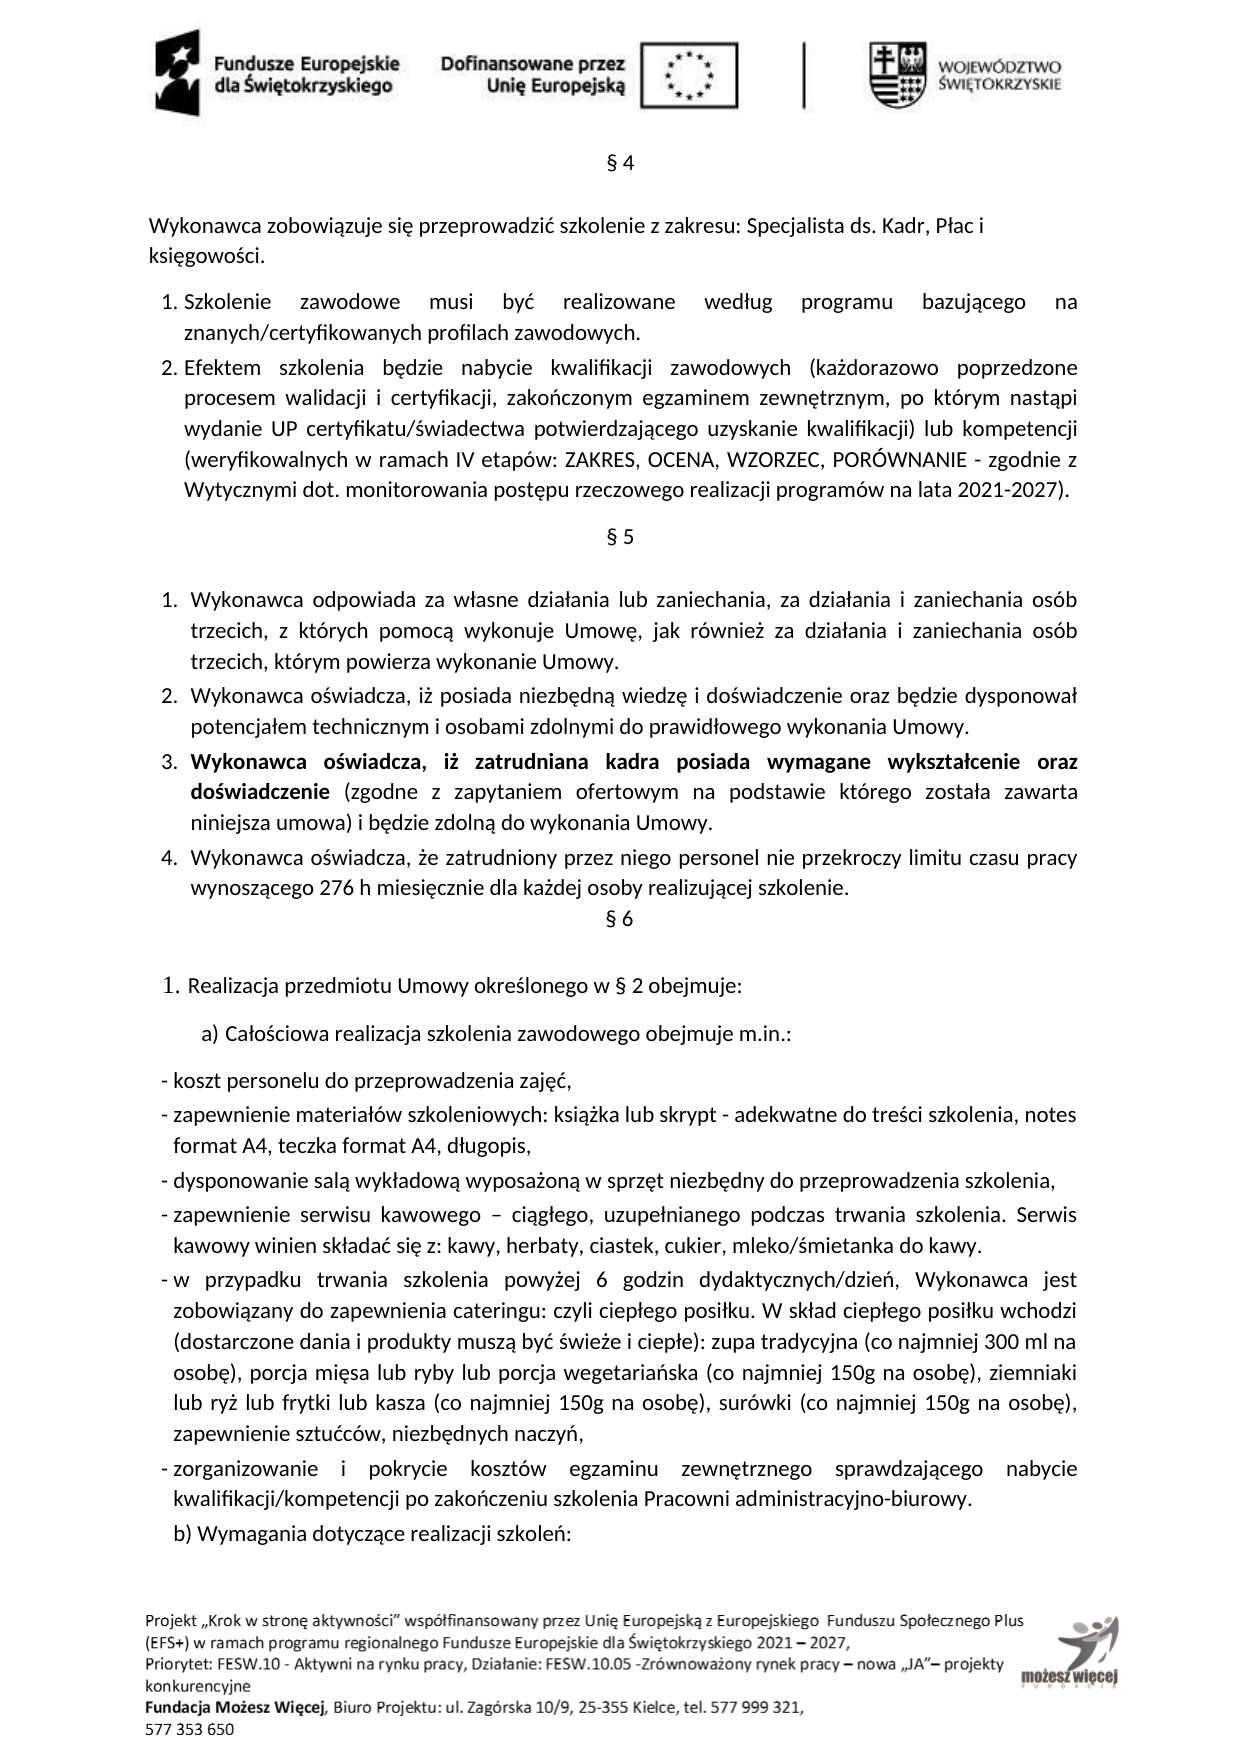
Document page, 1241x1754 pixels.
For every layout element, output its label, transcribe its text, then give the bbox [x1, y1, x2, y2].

list Wykonawca oświadcza, że zatrudniony przez niego personel nie przekroczy limitu czasu pracy wynoszącego 276 h miesięcznie dla każdej osoby realizującej szkolenie. [161, 843, 1079, 901]
text a) Całościowa realizacja szkolenia zawodowego obejmuje m.in.: [201, 1019, 1079, 1047]
picture [142, 1609, 1123, 1740]
list dysponowanie salą wykładową wyposażoną w sprzęt niezbędny do przeprowadzenia szkolenia, [161, 1166, 1079, 1194]
text Wykonawca zobowiązuje się przeprowadzić szkolenie z zakresu: Specjalista ds. Kadr, Płac i księgowości. [148, 211, 1093, 269]
list zorganizowanie i pokrycie kosztów egzaminu zewnętrznego sprawdzającego nabycie kwalifikacji/kompetencji po zakończeniu szkolenia Pracowni administracyjno-biurowy. [161, 1454, 1079, 1512]
subtitle § 4 [148, 148, 1093, 176]
list Efektem szkolenia będzie nabycie kwalifikacji zawodowych (każdorazowo poprzedzone procesem walidacji i certyfikacji, zakończonym egzaminem zewnętrznym, po którym nastąpi wydanie UP certyfikatu/świadectwa potwierdzającego uzyskanie kwalifikacji) lub kompetencji (weryfikowalnych w ramach IV etapów: ZAKRES, OCENA, WZORZEC, PORÓWNANIE - zgodnie z Wytycznymi dot. monitorowania postępu rzeczowego realizacji programów na lata 2021-2027). [161, 353, 1079, 504]
list Wykonawca oświadcza, iż posiada niezbędną wiedzę i doświadczenie oraz będzie dysponował potencjałem technicznym i osobami zdolnymi do prawidłowego wykonania Umowy. [161, 682, 1079, 740]
subtitle § 5 [148, 522, 1093, 550]
picture [147, 18, 1065, 126]
list zapewnienie serwisu kawowego – ciągłego, uzupełnianego podczas trwania szkolenia. Serwis kawowy winien składać się z: kawy, herbaty, ciastek, cukier, mleko/śmietanka do kawy. [161, 1200, 1079, 1259]
text 1. Realizacja przedmiotu Umowy określonego w § 2 obejmuje: [162, 970, 1079, 999]
list Wykonawca oświadcza, iż zatrudniana kadra posiada wymagane wykształcenie oraz doświadczenie (zgodne z zapytaniem ofertowym na podstawie którego została zawarta niniejsza umowa) i będzie zdolną do wykonania Umowy. [161, 747, 1079, 836]
text b) Wymagania dotyczące realizacji szkoleń: [173, 1519, 1079, 1547]
list Szkolenie zawodowe musi być realizowane według programu bazującego na znanych/certyfikowanych profilach zawodowych. [161, 287, 1079, 346]
list koszt personelu do przeprowadzenia zajęć, [161, 1066, 1079, 1094]
list w przypadku trwania szkolenia powyżej 6 godzin dydaktycznych/dzień, Wykonawca jest zobowiązany do zapewnienia cateringu: czyli ciepłego posiłku. W skład ciepłego posiłku wchodzi (dostarczone dania i produkty muszą być świeże i ciepłe): zupa tradycyjna (co najmniej 300 ml na osobę), porcja mięsa lub ryby lub porcja wegetariańska (co najmniej 150g na osobę), ziemniaki lub ryż lub frytki lub kasza (co najmniej 150g na osobę), surówki (co najmniej 150g na osobę), zapewnienie sztućców, niezbędnych naczyń, [161, 1266, 1079, 1447]
list zapewnienie materiałów szkoleniowych: książka lub skrypt - adekwatne do treści szkolenia, notes format A4, teczka format A4, długopis, [161, 1101, 1079, 1159]
list Wykonawca odpowiada za własne działania lub zaniechania, za działania i zaniechania osób trzecich, z których pomocą wykonuje Umowę, jak również za działania i zaniechania osób trzecich, którym powierza wykonanie Umowy. [161, 586, 1079, 675]
subtitle § 6 [148, 904, 1091, 932]
